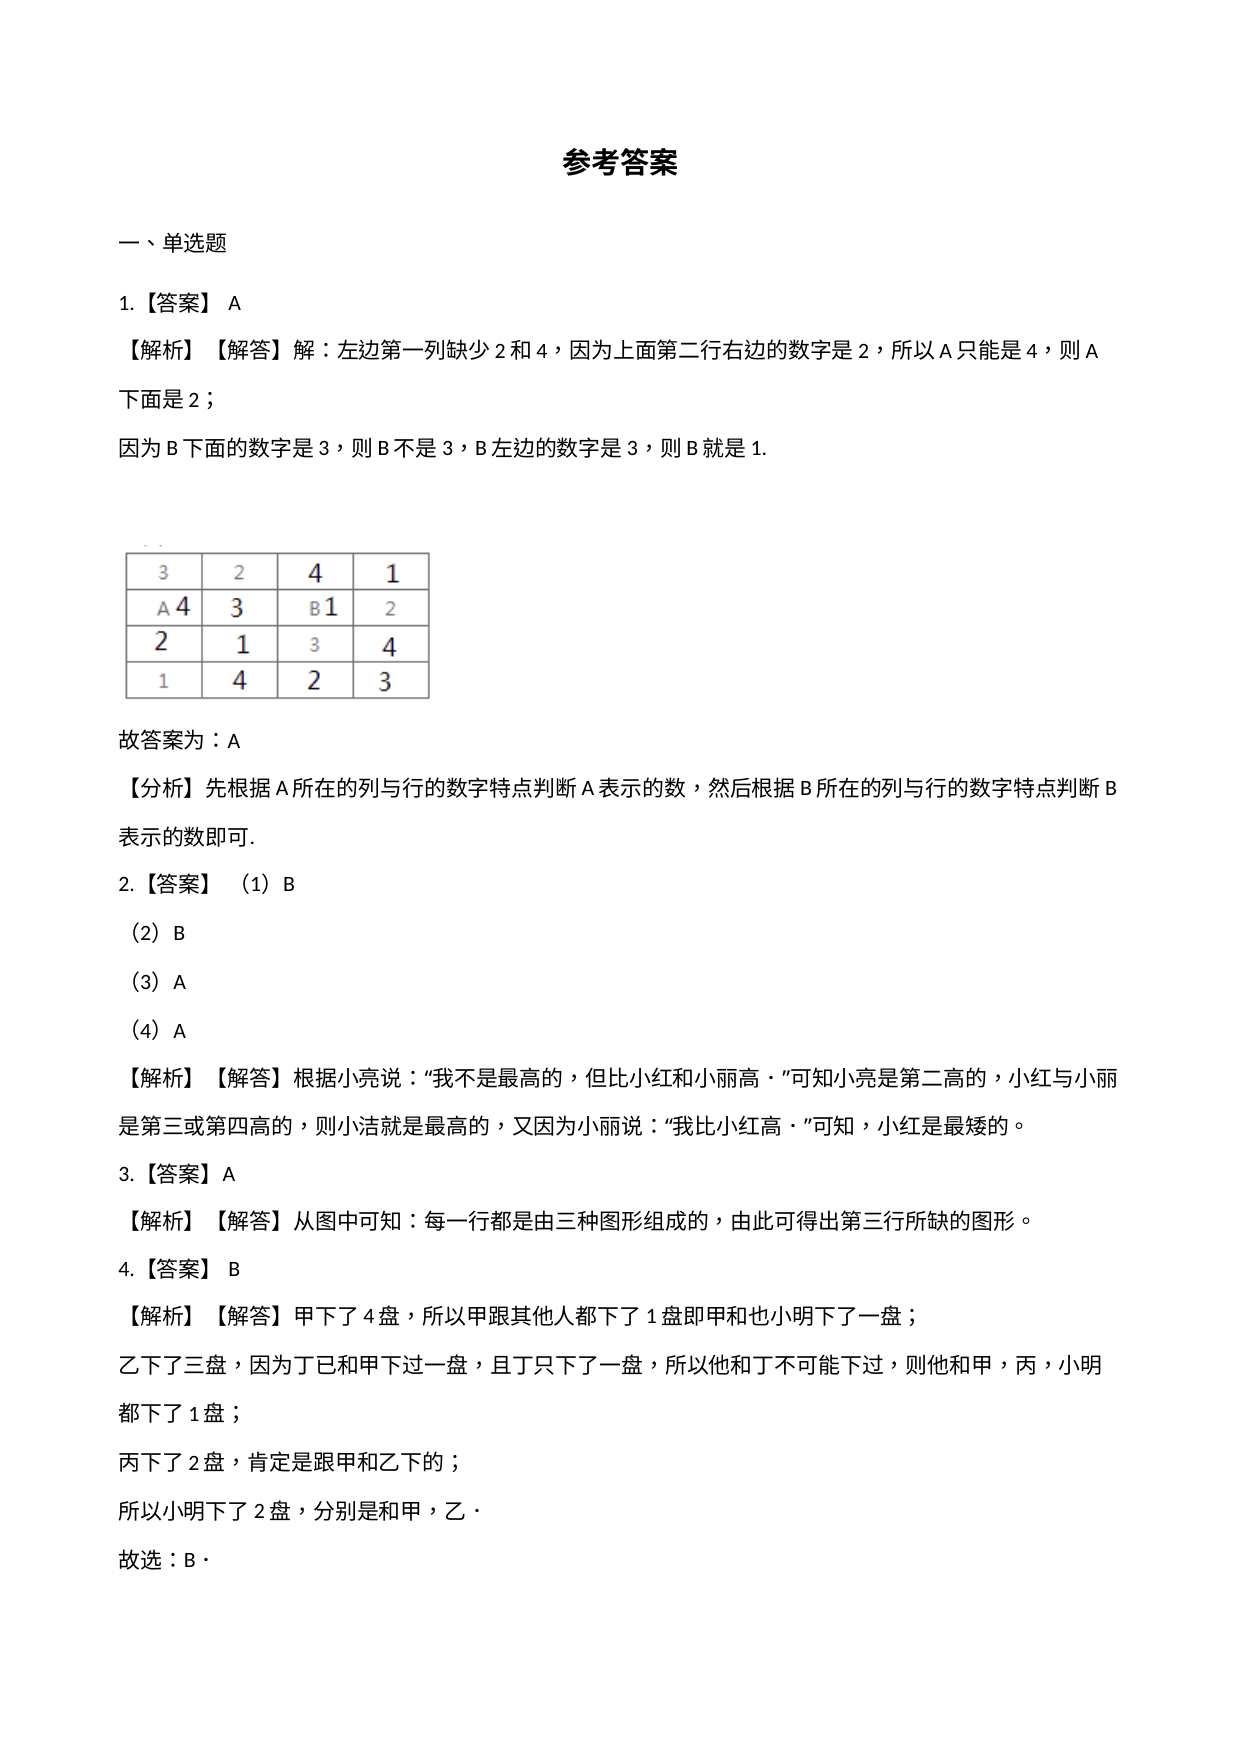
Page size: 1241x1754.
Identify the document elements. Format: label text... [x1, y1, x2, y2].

text 1.【答案】 A [118, 287, 1122, 319]
text 一、单选题 [118, 227, 1122, 259]
text 【分析】先根据A所在的列与行的数字特点判断A表示的数，然后根据B所在的列与行的数字特点判断B表示的数即可. [118, 771, 1122, 853]
text 【解析】【解答】解：左边第一列缺少2和4，因为上面第二行右边的数字是2，所以A只能是4，则A下面是2； 因为B下面的数字是3，则B不是3，B左边的数字是3，则B就是1. 故答案为：A [118, 334, 1122, 757]
picture [118, 545, 440, 707]
text 【解析】【解答】从图中可知：每一行都是由三种图形组成的，由此可得出第三行所缺的图形。 [118, 1205, 1122, 1237]
text 【解析】【解答】甲下了4盘，所以甲跟其他人都下了1盘即甲和也小明下了一盘； 乙下了三盘，因为丁已和甲下过一盘，且丁只下了一盘，所以他和丁不可能下过，则他和甲，丙，小明都下了1盘； 丙下了2盘，肯定是跟甲和乙下的； 所以小明下了2盘，分别是和甲，乙． 故选：B． [118, 1299, 1122, 1576]
text 3.【答案】A [118, 1157, 1122, 1190]
text 2.【答案】 （1）B （2）B （3）A （4）A [118, 868, 1122, 1046]
text 4.【答案】 B [118, 1252, 1122, 1285]
text 【解析】【解答】根据小亮说：“我不是最高的，但比小红和小丽高．”可知小亮是第二高的，小红与小丽是第三或第四高的，则小洁就是最高的，又因为小丽说：“我比小红高．”可知，小红是最矮的。 [118, 1061, 1122, 1142]
text 参考答案 [118, 129, 1122, 194]
